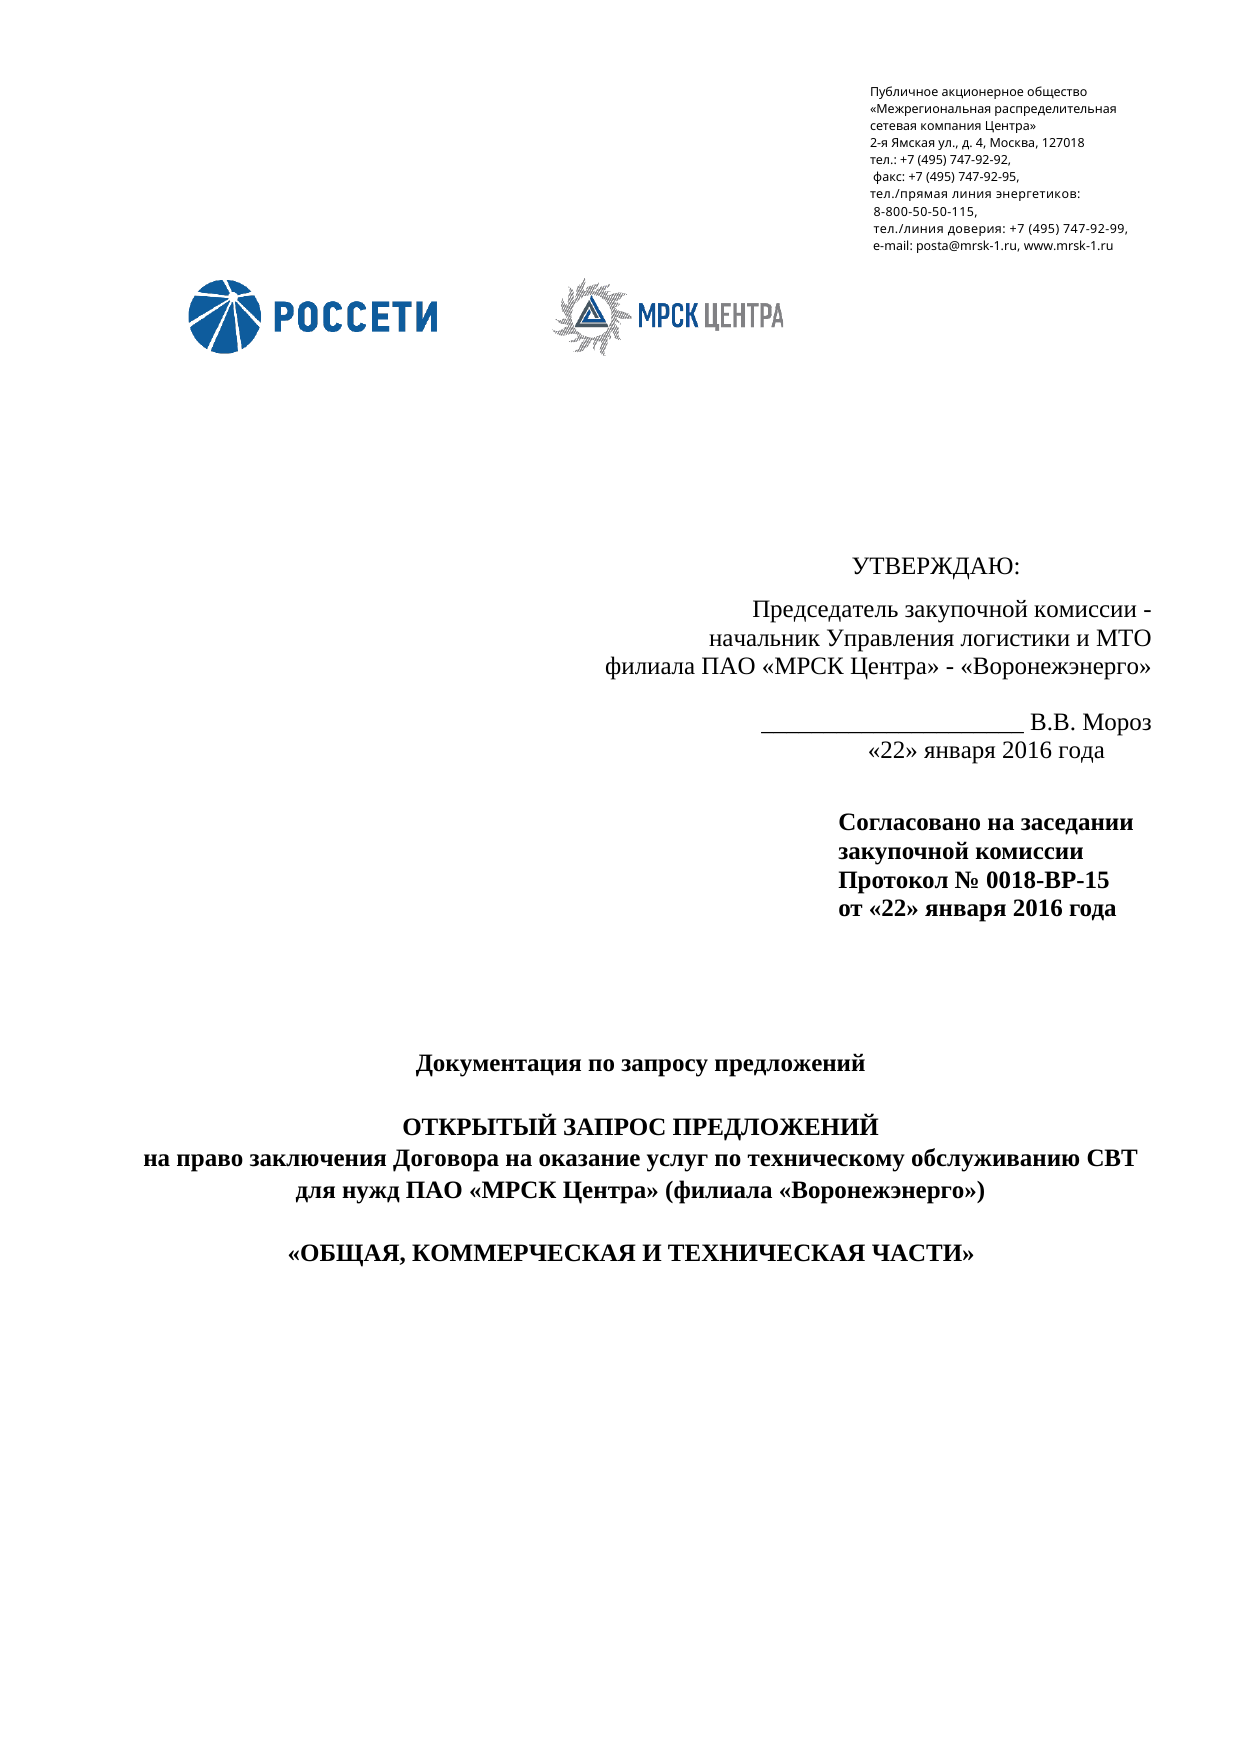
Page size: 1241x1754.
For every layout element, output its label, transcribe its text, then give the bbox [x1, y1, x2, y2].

text «22» января 2016 года [868, 735, 1152, 764]
text _____________________ В.В. Мороз [129, 707, 1152, 735]
text Документация по запросу предложений [129, 1048, 1152, 1077]
text ОТКРЫТЫЙ ЗАПРОС ПРЕДЛОЖЕНИЙ [129, 1112, 1152, 1140]
text Согласовано на заседании [838, 807, 1152, 836]
text УТВЕРЖДАЮ: [720, 551, 1152, 579]
text закупочной комиссии [838, 836, 1152, 865]
text начальник Управления логистики и МТО [129, 623, 1152, 651]
text филиала ПАО «МРСК Центра» - «Воронежэнерго» [129, 651, 1152, 680]
text на право заключения Договора на оказание услуг по техническому обслуживанию СВТ для нужд ПАО «МРСК Центра» (филиала «Воронежэнерго») [129, 1143, 1152, 1203]
text Председатель закупочной комиссии - [129, 594, 1152, 623]
picture [188, 278, 784, 356]
text Протокол № 0018-ВР-15 [838, 865, 1152, 893]
text «ОБЩАЯ, КОММЕРЧЕСКАЯ и техническая ЧАСТИ» [73, 1238, 1183, 1267]
text от «22» января 2016 года [838, 893, 1152, 922]
